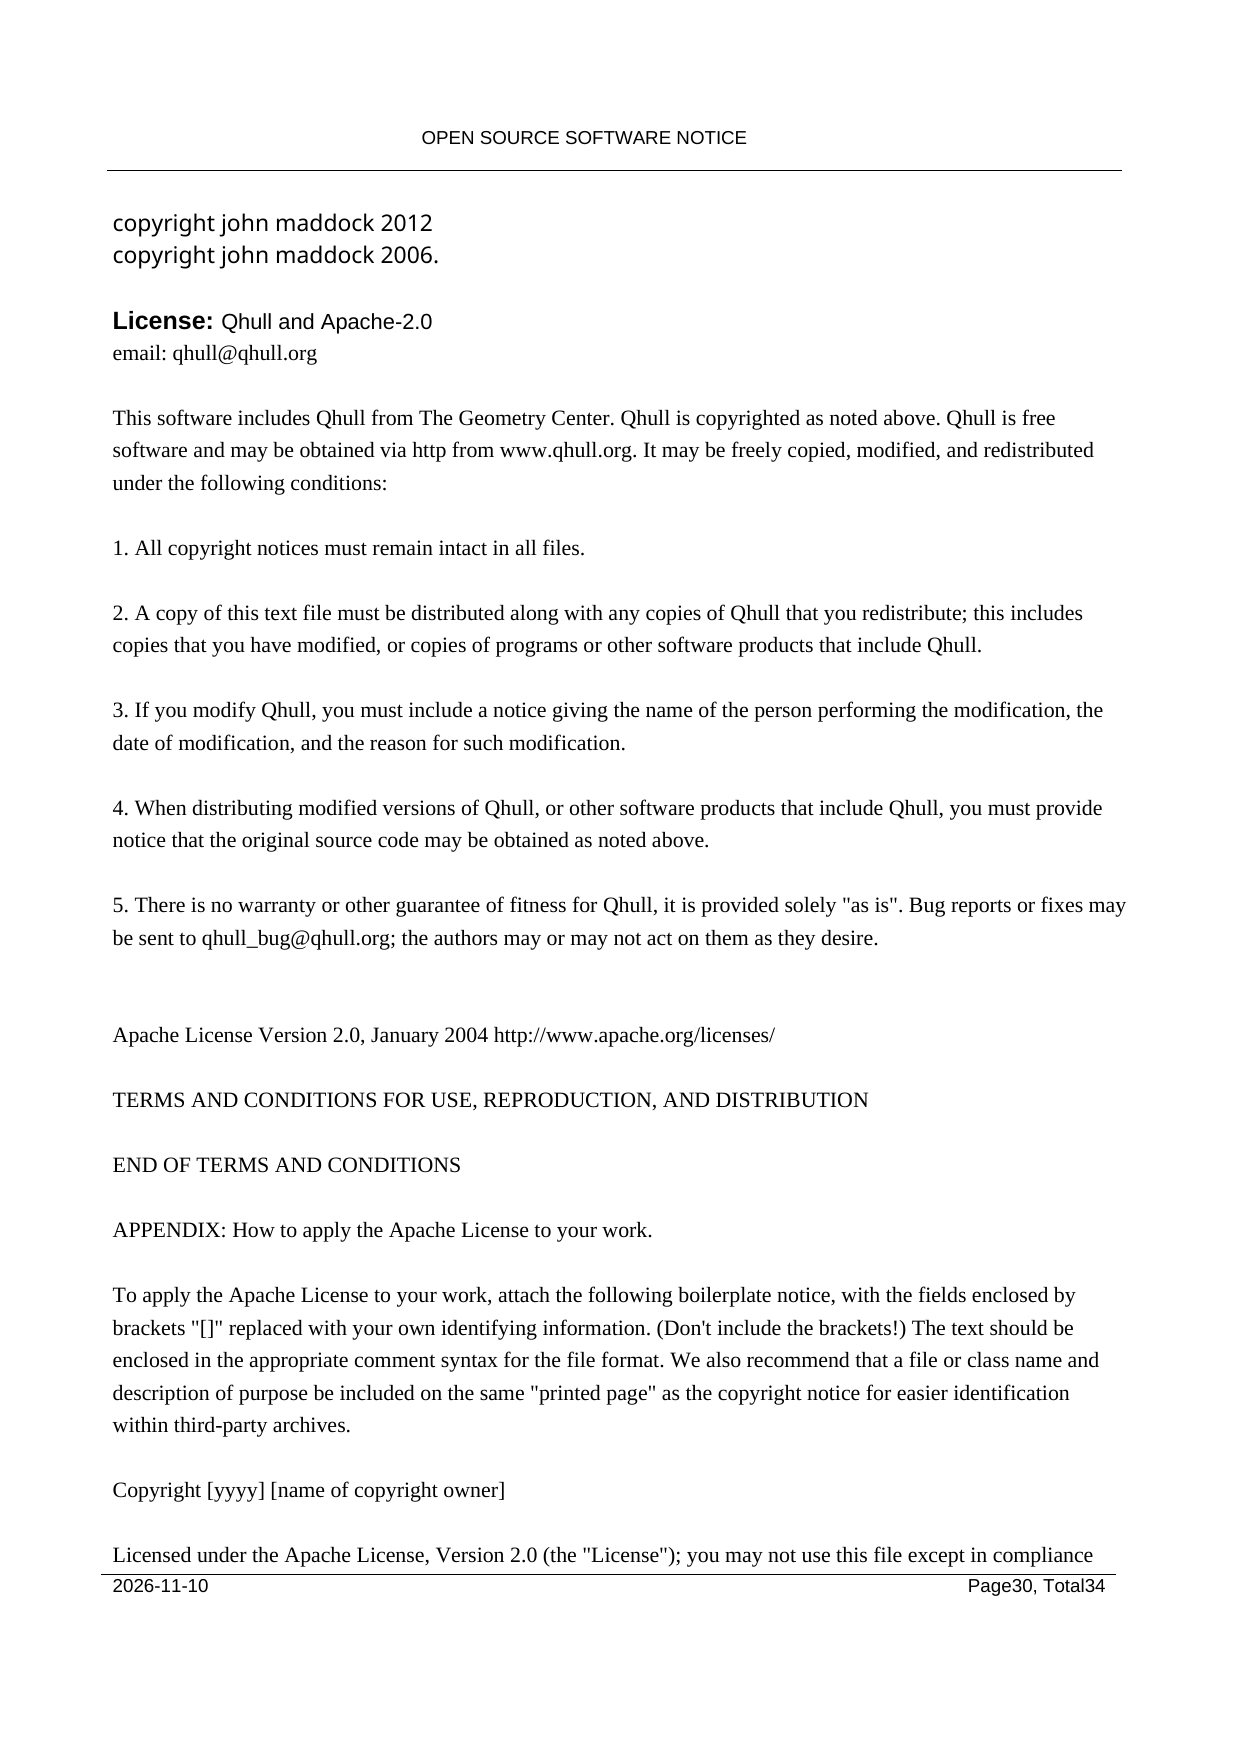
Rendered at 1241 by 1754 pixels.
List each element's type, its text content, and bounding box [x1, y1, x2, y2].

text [112, 336, 1128, 1571]
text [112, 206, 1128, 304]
text License: Qhull and Apache-2.0 [112, 304, 1128, 336]
